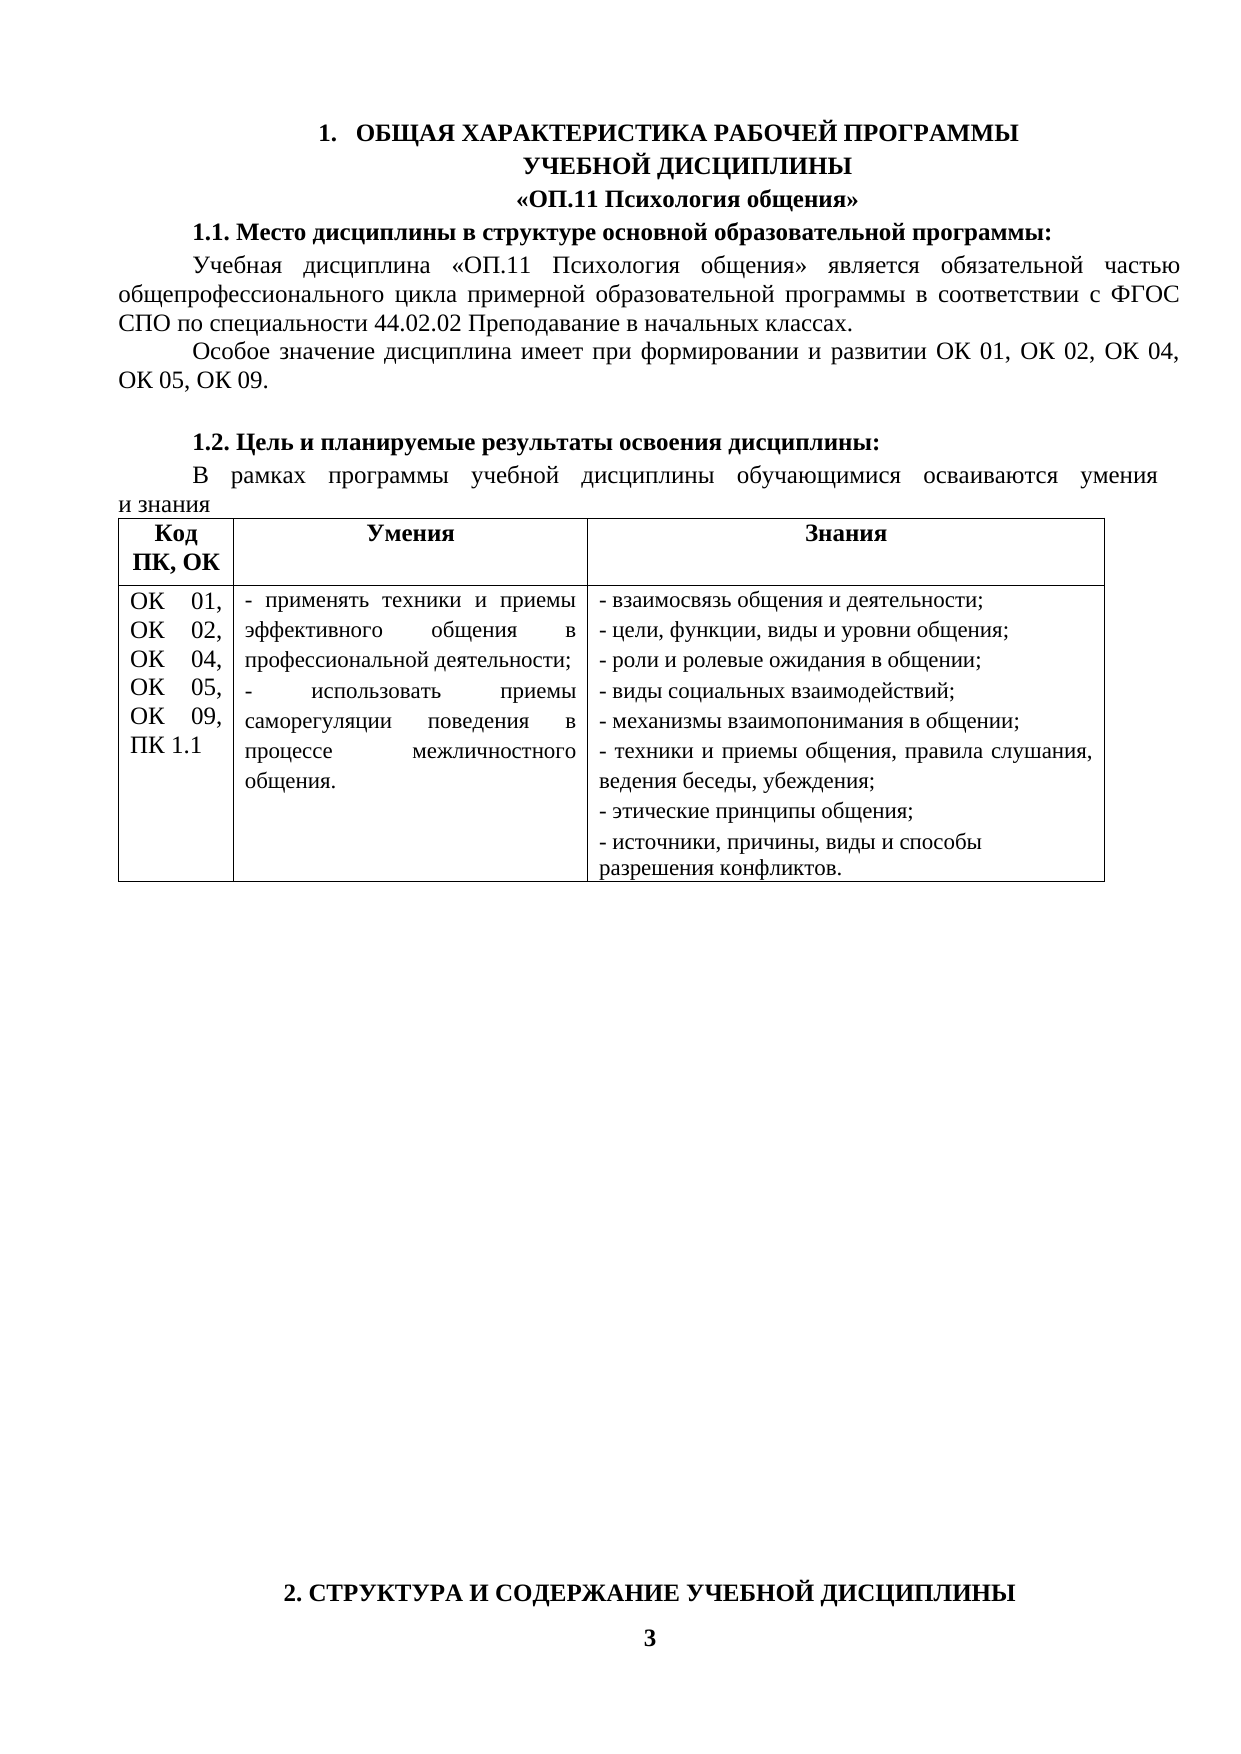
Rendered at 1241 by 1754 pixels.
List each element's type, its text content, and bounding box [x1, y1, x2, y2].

text 2. СТРУКТУРА И СОДЕРЖАНИЕ УЧЕБНОЙ ДИСЦИПЛИНЫ [118, 1578, 1181, 1607]
table_header Код ПК, ОК [119, 519, 233, 585]
table_cell - применять техники и приемы эффективного общения в профессиональной деятельности; - использовать приемы саморегуляции поведения в процессе межличностного общения. [234, 586, 587, 881]
text 1.2. Цель и планируемые результаты освоения дисциплины: [118, 427, 1181, 456]
table_cell - взаимосвязь общения и деятельности; - цели, функции, виды и уровни общения; - роли и ролевые ожидания в общении; - виды социальных взаимодействий; - механизмы взаимопонимания в общении; - техники и приемы общения, правила слушания, ведения беседы, убеждения; - этические принципы общения; - источники, причины, виды и способы разрешения конфликтов. [588, 586, 1104, 881]
table_cell ОК 01, ОК 02, ОК 04, ОК 05, ОК 09, ПК 1.1 [119, 586, 233, 881]
list ОБЩАЯ ХАРАКТЕРИСТИКА РАБОЧЕЙ ПРОГРАММЫ [156, 118, 1181, 147]
text В рамках программы учебной дисциплины обучающимися осваиваются умения и знания [118, 460, 1181, 517]
table_header Умения [234, 519, 587, 585]
list УЧЕБНОЙ ДИСЦИПЛИНЫ [193, 151, 1181, 180]
text 1.1. Место дисциплины в структуре основной образовательной программы: [118, 217, 1181, 246]
text «ОП.11 Психология общения» [193, 184, 1181, 213]
table_header Знания [588, 519, 1104, 585]
text Учебная дисциплина «ОП.11 Психология общения» является обязательной частью общепрофессионального цикла примерной образовательной программы в соответствии с ФГОС СПО по специальности 44.02.02 Преподавание в начальных классах. [118, 250, 1181, 336]
text Особое значение дисциплина имеет при формировании и развитии ОК 01, ОК 02, ОК 04, ОК 05, ОК 09. [118, 336, 1181, 394]
